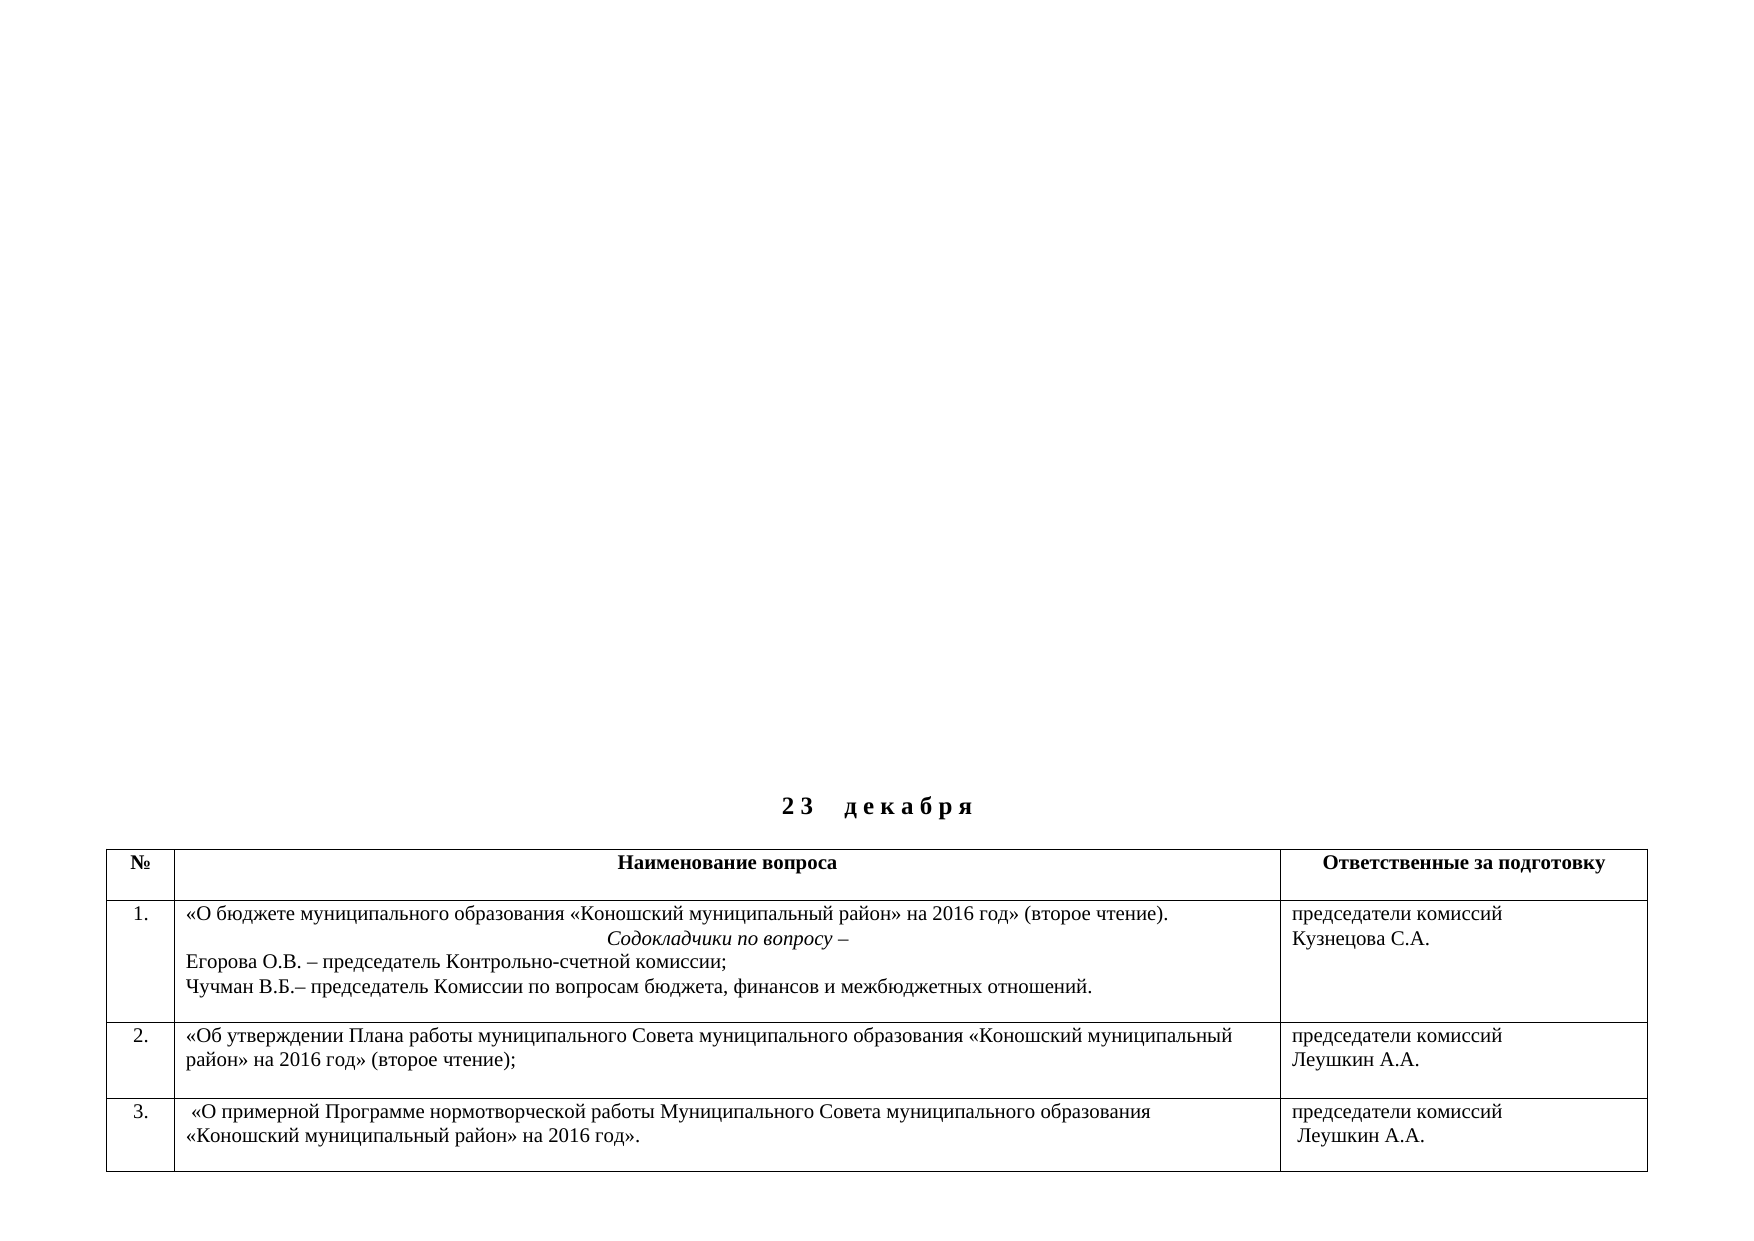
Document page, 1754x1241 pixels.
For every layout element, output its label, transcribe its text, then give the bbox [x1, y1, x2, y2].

table_cell 3. [107, 1099, 174, 1171]
table_cell «О примерной Программе нормотворческой работы Муниципального Совета муниципального образования «Коношский муниципальный район» на 2016 год». [175, 1099, 1280, 1171]
table_cell председатели комиссий Леушкин А.А. [1281, 1023, 1647, 1098]
table_cell председатели комиссий Кузнецова С.А. [1281, 901, 1647, 1022]
table_header Ответственные за подготовку [1281, 850, 1647, 900]
table_header № [107, 850, 174, 900]
table_header Наименование вопроса [175, 850, 1280, 900]
table_cell 2. [107, 1023, 174, 1098]
table_cell «О бюджете муниципального образования «Коношский муниципальный район» на 2016 год» (второе чтение). Содокладчики по вопросу – Егорова О.В. – председатель Контрольно-счетной комиссии; Чучман В.Б.– председатель Комиссии по вопросам бюджета, финансов и межбюджетных отношений. [175, 901, 1280, 1022]
table_cell председатели комиссий Леушкин А.А. [1281, 1099, 1647, 1171]
text 23 декабря [118, 791, 1636, 820]
table_cell «Об утверждении Плана работы муниципального Совета муниципального образования «Коношский муниципальный район» на 2016 год» (второе чтение); [175, 1023, 1280, 1098]
table_cell 1. [107, 901, 174, 1022]
